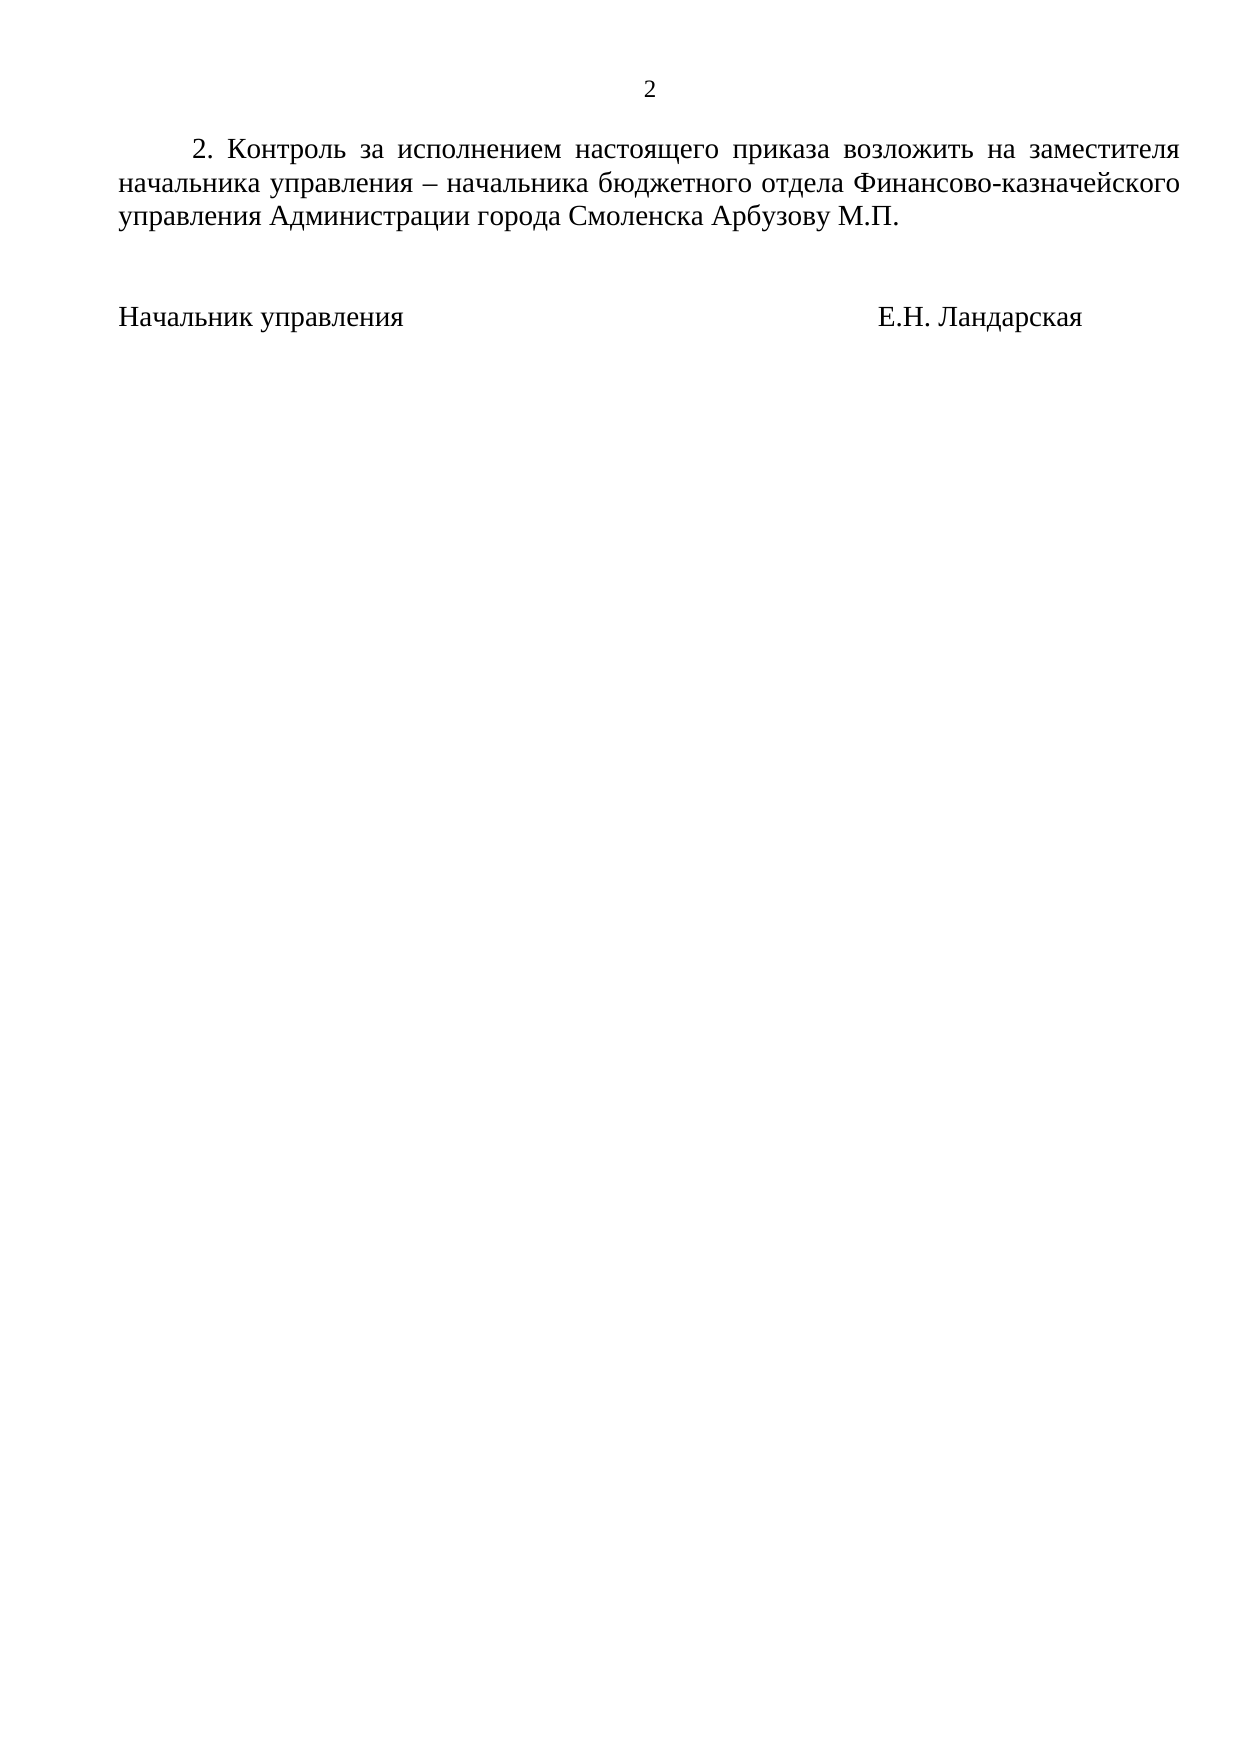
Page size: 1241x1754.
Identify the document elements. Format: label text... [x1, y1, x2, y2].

text 2. Контроль за исполнением настоящего приказа возложить на заместителя начальника управления – начальника бюджетного отдела Финансово-казначейского управления Администрации города Смоленска Арбузову М.П. [118, 131, 1181, 232]
text Начальник управления Е.Н. Ландарская [118, 299, 1181, 333]
